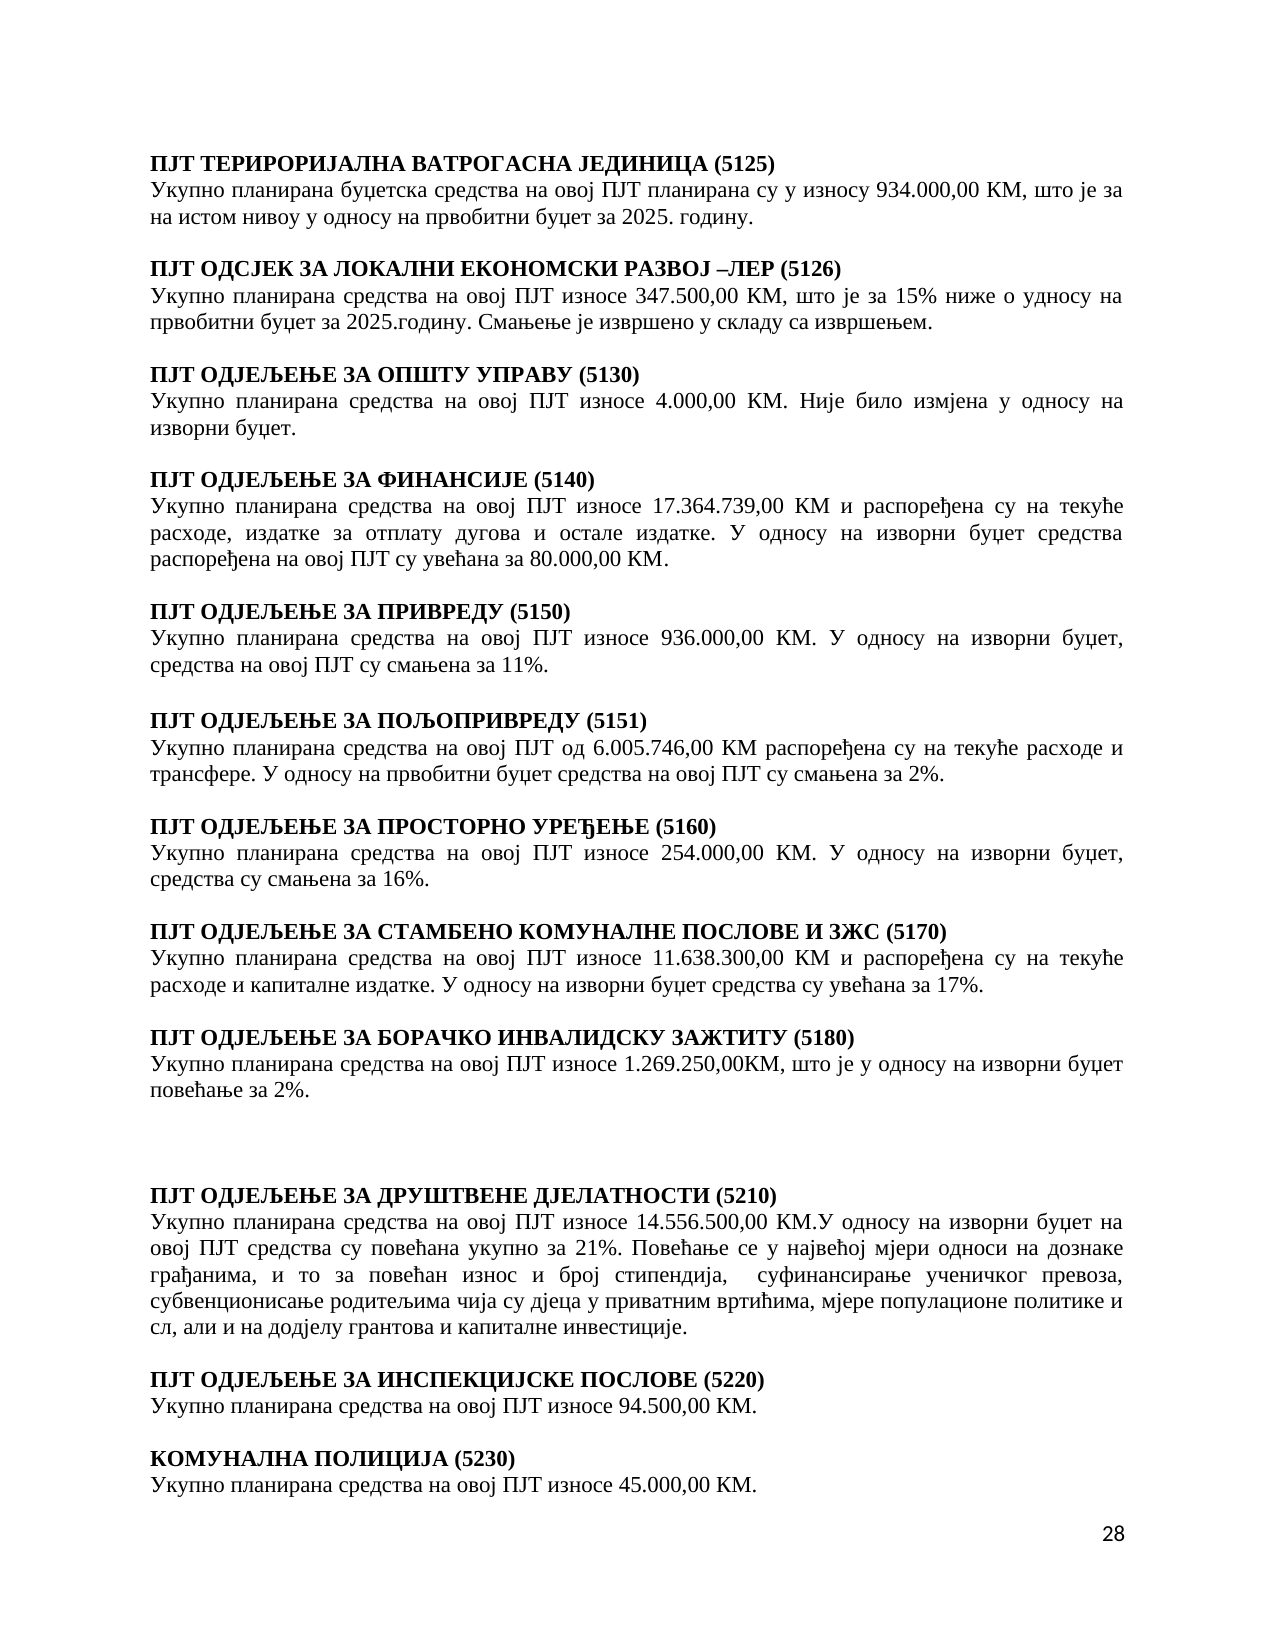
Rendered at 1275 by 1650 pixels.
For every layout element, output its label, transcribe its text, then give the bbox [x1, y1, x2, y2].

text Укупно планирана средства на овој ПЈТ износе 936.000,00 КМ. У односу на изворни буџет, средства на овој ПЈТ су смањена за 11%. [150, 624, 1125, 677]
text ПЈТ ОДЈЕЉЕЊЕ ЗА ФИНАНСИЈЕ (5140) [150, 466, 1125, 493]
text ПЈТ ОДЈЕЉЕЊЕ ЗА СТАМБЕНО КОМУНАЛНЕ ПОСЛОВЕ И ЗЖС (5170) [150, 918, 1125, 944]
text ПЈТ ОДЈЕЉЕЊЕ ЗА ИНСПЕКЦИЈСКЕ ПОСЛОВЕ (5220) [150, 1366, 1125, 1392]
text ПЈТ ОДЈЕЉЕЊЕ ЗА ДРУШТВЕНЕ ДЈЕЛАТНОСТИ (5210) [150, 1182, 1125, 1208]
text ПЈТ ОДСЈЕК ЗА ЛОКАЛНИ ЕКОНОМСКИ РАЗВОЈ –ЛЕР (5126) [150, 255, 1125, 282]
text Укупно планирана средства на овој ПЈТ износе 254.000,00 КМ. У односу на изворни буџет, средства су смањена за 16%. [150, 839, 1125, 892]
text Укупно планирана средства на овој ПЈТ износе 45.000,00 КМ. [150, 1472, 1125, 1498]
text Укупно планирана средства на овој ПЈТ износе 347.500,00 КМ, што је за 15% ниже о удносу на првобитни буџет за 2025.годину. Смањење је извршено у складу са извршењем. [150, 282, 1125, 334]
text Укупно планирана средства на овој ПЈТ износе 1.269.250,00КМ, што је у односу на изворни буџет повећање за 2%. [150, 1050, 1125, 1103]
text Укупно планирана средства на овој ПЈТ износе 4.000,00 КМ. Није било измјена у односу на изворни буџет. [150, 387, 1125, 440]
text Укупно планирана средства на овој ПЈТ износе 94.500,00 КМ. [150, 1392, 1125, 1419]
text Укупно планирана средства на овој ПЈТ износе 11.638.300,00 КМ и распоређена су на текуће расходе и капиталне издатке. У односу на изворни буџет средства су увећана за 17%. [150, 944, 1125, 997]
text Укупно планирана средства на овој ПЈТ износе 14.556.500,00 КМ.У односу на изворни буџет на овој ПЈТ средства су повећана укупно за 21%. Повећање се у највећој мјери односи на дознаке грађанима, и то за повећан износ и број стипендија, суфинансирање ученичког превоза, субвенционисање родитељима чија су дјеца у приватним вртићима, мјере популационе политике и сл, али и на додјелу грантова и капиталне инвестиције. [150, 1208, 1125, 1340]
text Укупно планирана буџетска средства на овој ПЈТ планирана су у износу 934.000,00 КМ, што је за на истом нивоу у односу на првобитни буџет за 2025. годину. [150, 176, 1125, 229]
text Укупно планирана средства на овој ПЈТ износе 17.364.739,00 КМ и распоређена су на текуће расходе, издатке за отплату дугова и остале издатке. У односу на изворни буџет средства распоређена на овој ПЈТ су увећана за 80.000,00 КМ. [150, 493, 1125, 572]
text КОМУНАЛНА ПОЛИЦИЈА (5230) [150, 1445, 1125, 1472]
text ПЈТ ТЕРИРОРИЈАЛНА ВАТРОГАСНА ЈЕДИНИЦА (5125) [150, 150, 1125, 176]
text ПЈТ ОДЈЕЉЕЊЕ ЗА ОПШТУ УПРАВУ (5130) [150, 361, 1125, 387]
text ПЈТ ОДЈЕЉЕЊЕ ЗА ПРОСТОРНО УРЕЂЕЊЕ (5160) [150, 813, 1125, 839]
text ПЈТ ОДЈЕЉЕЊЕ ЗА ПОЉОПРИВРЕДУ (5151) [150, 707, 1125, 734]
text ПЈТ ОДЈЕЉЕЊЕ ЗА БОРАЧКО ИНВАЛИДСКУ ЗАЖТИТУ (5180) [150, 1023, 1125, 1050]
text ПЈТ ОДЈЕЉЕЊЕ ЗА ПРИВРЕДУ (5150) [150, 598, 1125, 624]
text Укупно планирана средства на овој ПЈТ од 6.005.746,00 КМ распоређена су на текуће расходе и трансфере. У односу на првобитни буџет средства на овој ПЈТ су смањена за 2%. [150, 734, 1125, 786]
